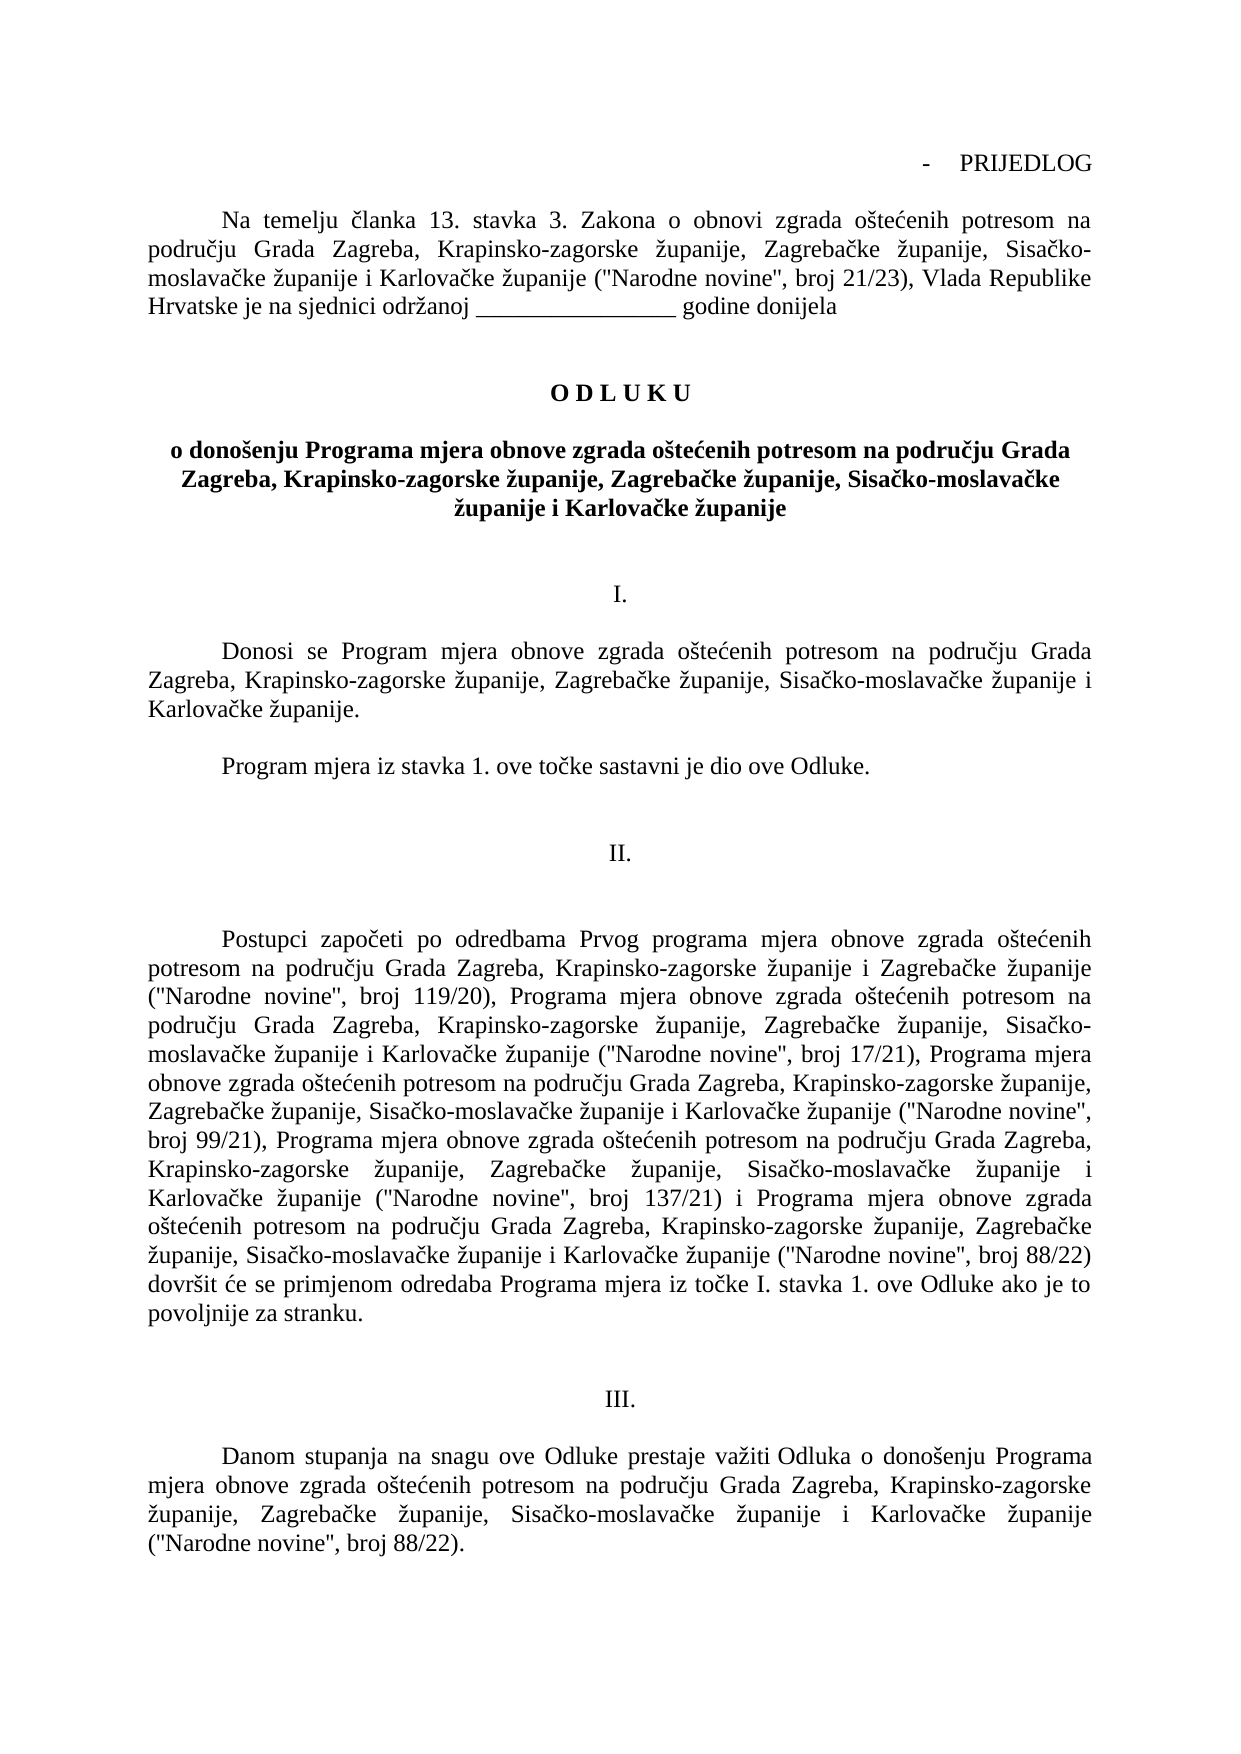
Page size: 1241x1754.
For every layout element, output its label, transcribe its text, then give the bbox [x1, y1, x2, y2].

text I. [148, 579, 1092, 608]
text Donosi se Program mjera obnove zgrada oštećenih potresom na području Grada Zagreba, Krapinsko-zagorske županije, Zagrebačke županije, Sisačko-moslavačke županije i Karlovačke županije. [148, 636, 1092, 723]
text O D L U K U [148, 378, 1092, 406]
text II. [148, 838, 1092, 866]
text Na temelju članka 13. stavka 3. Zakona o obnovi zgrada oštećenih potresom na području Grada Zagreba, Krapinsko-zagorske županije, Zagrebačke županije, Sisačko-moslavačke županije i Karlovačke županije (''Narodne novine'', broj 21/23), Vlada Republike Hrvatske je na sjednici održanoj ________________ godine donijela [148, 205, 1092, 320]
text Postupci započeti po odredbama Prvog programa mjera obnove zgrada oštećenih potresom na području Grada Zagreba, Krapinsko-zagorske županije i Zagrebačke županije (''Narodne novine'', broj 119/20), Programa mjera obnove zgrada oštećenih potresom na području Grada Zagreba, Krapinsko-zagorske županije, Zagrebačke županije, Sisačko-moslavačke županije i Karlovačke županije (''Narodne novine'', broj 17/21), Programa mjera obnove zgrada oštećenih potresom na području Grada Zagreba, Krapinsko-zagorske županije, Zagrebačke županije, Sisačko-moslavačke županije i Karlovačke županije (''Narodne novine'', broj 99/21), Programa mjera obnove zgrada oštećenih potresom na području Grada Zagreba, Krapinsko-zagorske županije, Zagrebačke županije, Sisačko-moslavačke županije i Karlovačke županije (''Narodne novine'', broj 137/21) i Programa mjera obnove zgrada oštećenih potresom na području Grada Zagreba, Krapinsko-zagorske županije, Zagrebačke županije, Sisačko-moslavačke županije i Karlovačke županije (''Narodne novine'', broj 88/22) dovršit će se primjenom odredaba Programa mjera iz točke I. stavka 1. ove Odluke ako je to povoljnije za stranku. [148, 924, 1092, 1326]
text o donošenju Programa mjera obnove zgrada oštećenih potresom na području Grada Zagreba, Krapinsko-zagorske županije, Zagrebačke županije, Sisačko-moslavačke županije i Karlovačke županije [148, 435, 1092, 521]
text III. [148, 1384, 1092, 1413]
list PRIJEDLOG [185, 148, 1092, 176]
text Program mjera iz stavka 1. ove točke sastavni je dio ove Odluke. [148, 751, 1092, 780]
text Danom stupanja na snagu ove Odluke prestaje važiti Odluka o donošenju Programa mjera obnove zgrada oštećenih potresom na području Grada Zagreba, Krapinsko-zagorske županije, Zagrebačke županije, Sisačko-moslavačke županije i Karlovačke županije (''Narodne novine'', broj 88/22). [148, 1441, 1092, 1556]
